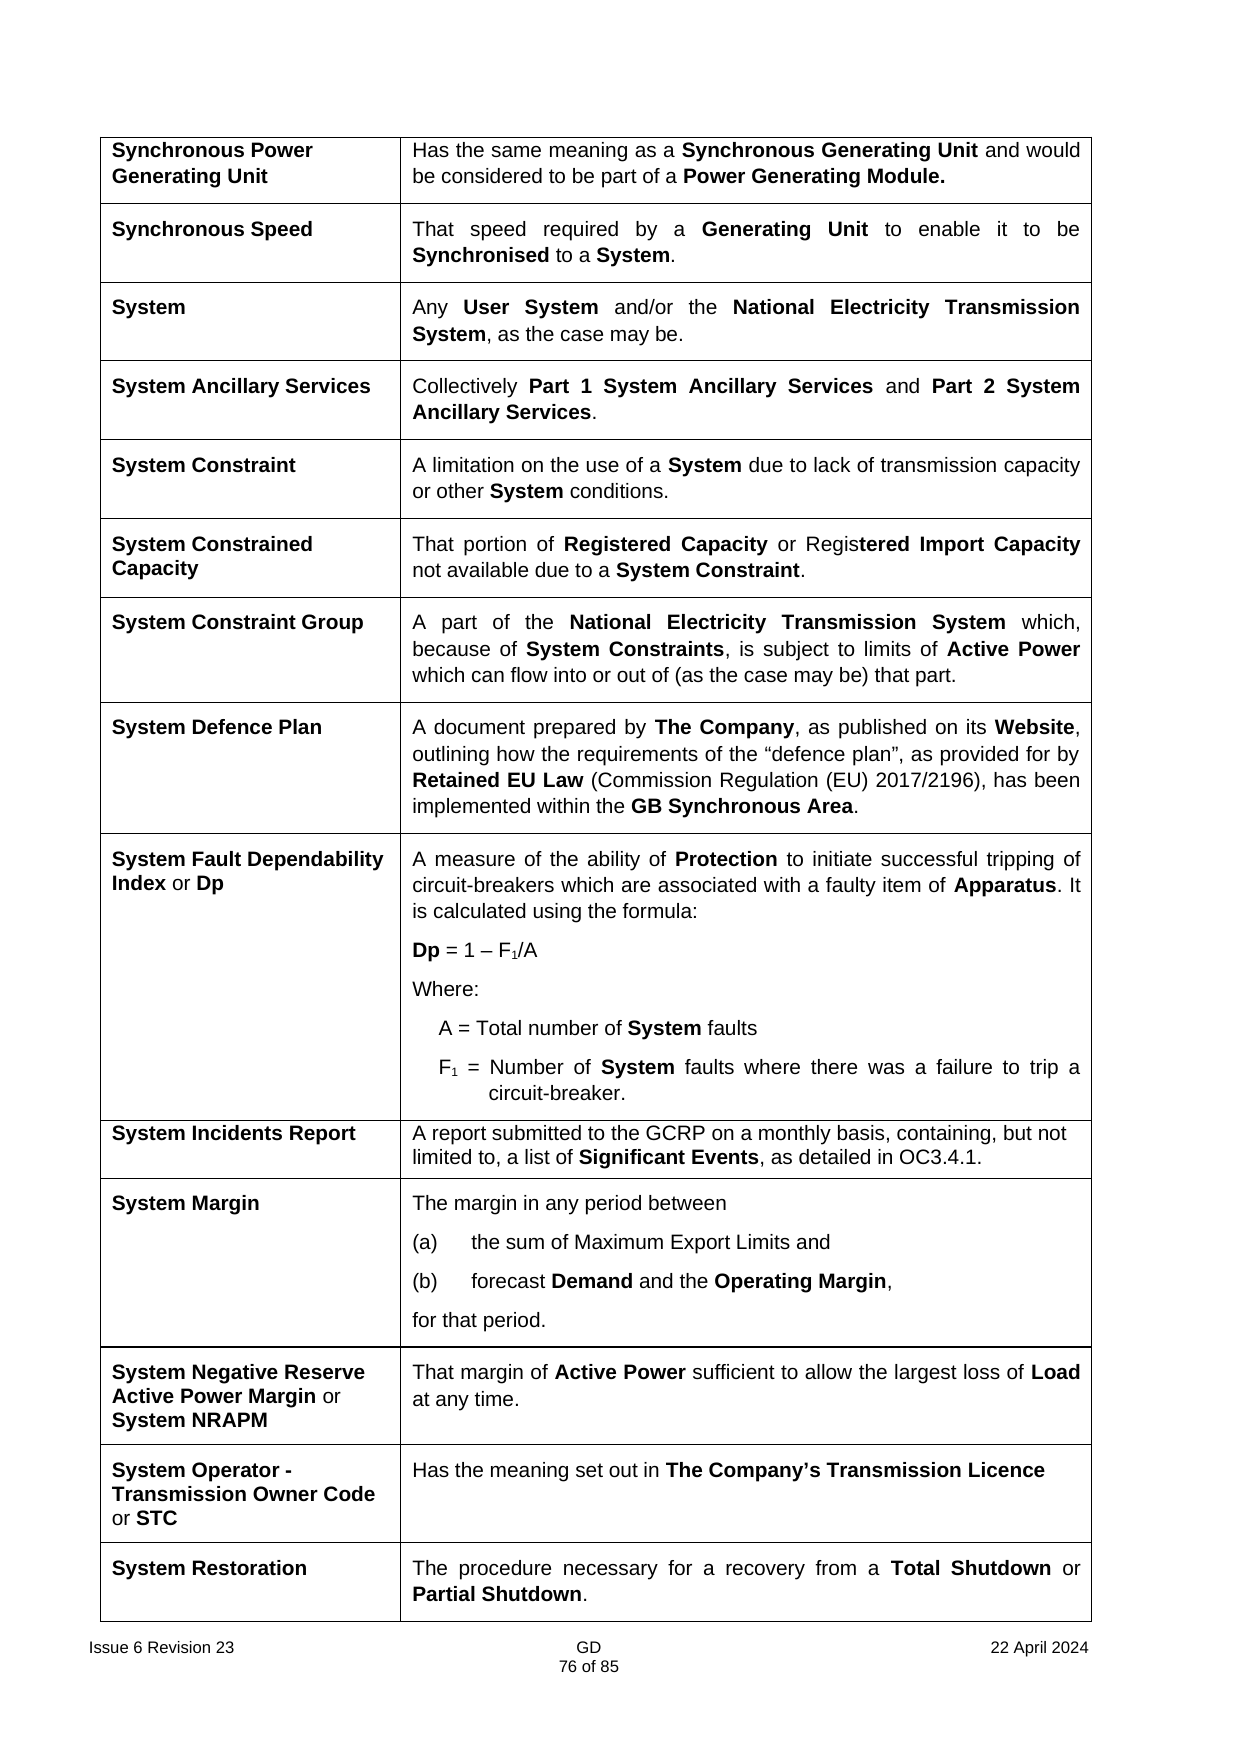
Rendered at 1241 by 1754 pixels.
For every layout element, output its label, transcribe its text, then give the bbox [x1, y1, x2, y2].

table_cell System Incidents Report [101, 1121, 400, 1177]
table_cell System Fault Dependability Index or Dp [101, 834, 400, 1120]
table_cell System Defence Plan [101, 703, 400, 833]
table_cell A document prepared by The Company, as published on its Website, outlining how the requirements of the “defence plan”, as provided for by Retained EU Law (Commission Regulation (EU) 2017/2196), has been implemented within the GB Synchronous Area. [401, 703, 1091, 833]
table_cell A limitation on the use of a System due to lack of transmission capacity or other System conditions. [401, 440, 1091, 518]
table_cell System Constraint [101, 440, 400, 518]
table_cell System Restoration [101, 1543, 400, 1621]
table_cell System Negative Reserve Active Power Margin or System NRAPM [101, 1348, 400, 1444]
table_cell Collectively Part 1 System Ancillary Services and Part 2 System Ancillary Services. [401, 361, 1091, 439]
table_cell Has the same meaning as a Synchronous Generating Unit and would be considered to be part of a Power Generating Module. [401, 138, 1091, 203]
table_cell That portion of Registered Capacity or Registered Import Capacity not available due to a System Constraint. [401, 519, 1091, 597]
table_cell System Constraint Group [101, 598, 400, 702]
table_cell Any User System and/or the National Electricity Transmission System, as the case may be. [401, 283, 1091, 360]
table_cell The procedure necessary for a recovery from a Total Shutdown or Partial Shutdown. [401, 1543, 1091, 1621]
table_cell A part of the National Electricity Transmission System which, because of System Constraints, is subject to limits of Active Power which can flow into or out of (as the case may be) that part. [401, 598, 1091, 702]
table_cell System Margin [101, 1179, 400, 1346]
table_cell Has the meaning set out in The Company’s Transmission Licence [401, 1445, 1091, 1542]
table_cell The margin in any period between (a) the sum of Maximum Export Limits and (b) forecast Demand and the Operating Margin, for that period. [401, 1179, 1091, 1346]
table_cell A report submitted to the GCRP on a monthly basis, containing, but not limited to, a list of Significant Events, as detailed in OC3.4.1. [401, 1121, 1091, 1177]
table_cell System Operator - Transmission Owner Code or STC [101, 1445, 400, 1542]
table_cell Synchronous Speed [101, 204, 400, 282]
table_cell System Ancillary Services [101, 361, 400, 439]
table_cell That speed required by a Generating Unit to enable it to be Synchronised to a System. [401, 204, 1091, 282]
table_cell System [101, 283, 400, 360]
table_cell That margin of Active Power sufficient to allow the largest loss of Load at any time. [401, 1348, 1091, 1444]
table_cell Synchronous Power Generating Unit [101, 138, 400, 203]
table_cell A measure of the ability of Protection to initiate successful tripping of circuit-breakers which are associated with a faulty item of Apparatus. It is calculated using the formula: Dp = 1 – F1/A Where: A = Total number of System faults F1 = Number of System faults where there was a failure to trip a circuit-breaker. [401, 834, 1091, 1120]
table_cell System Constrained Capacity [101, 519, 400, 597]
